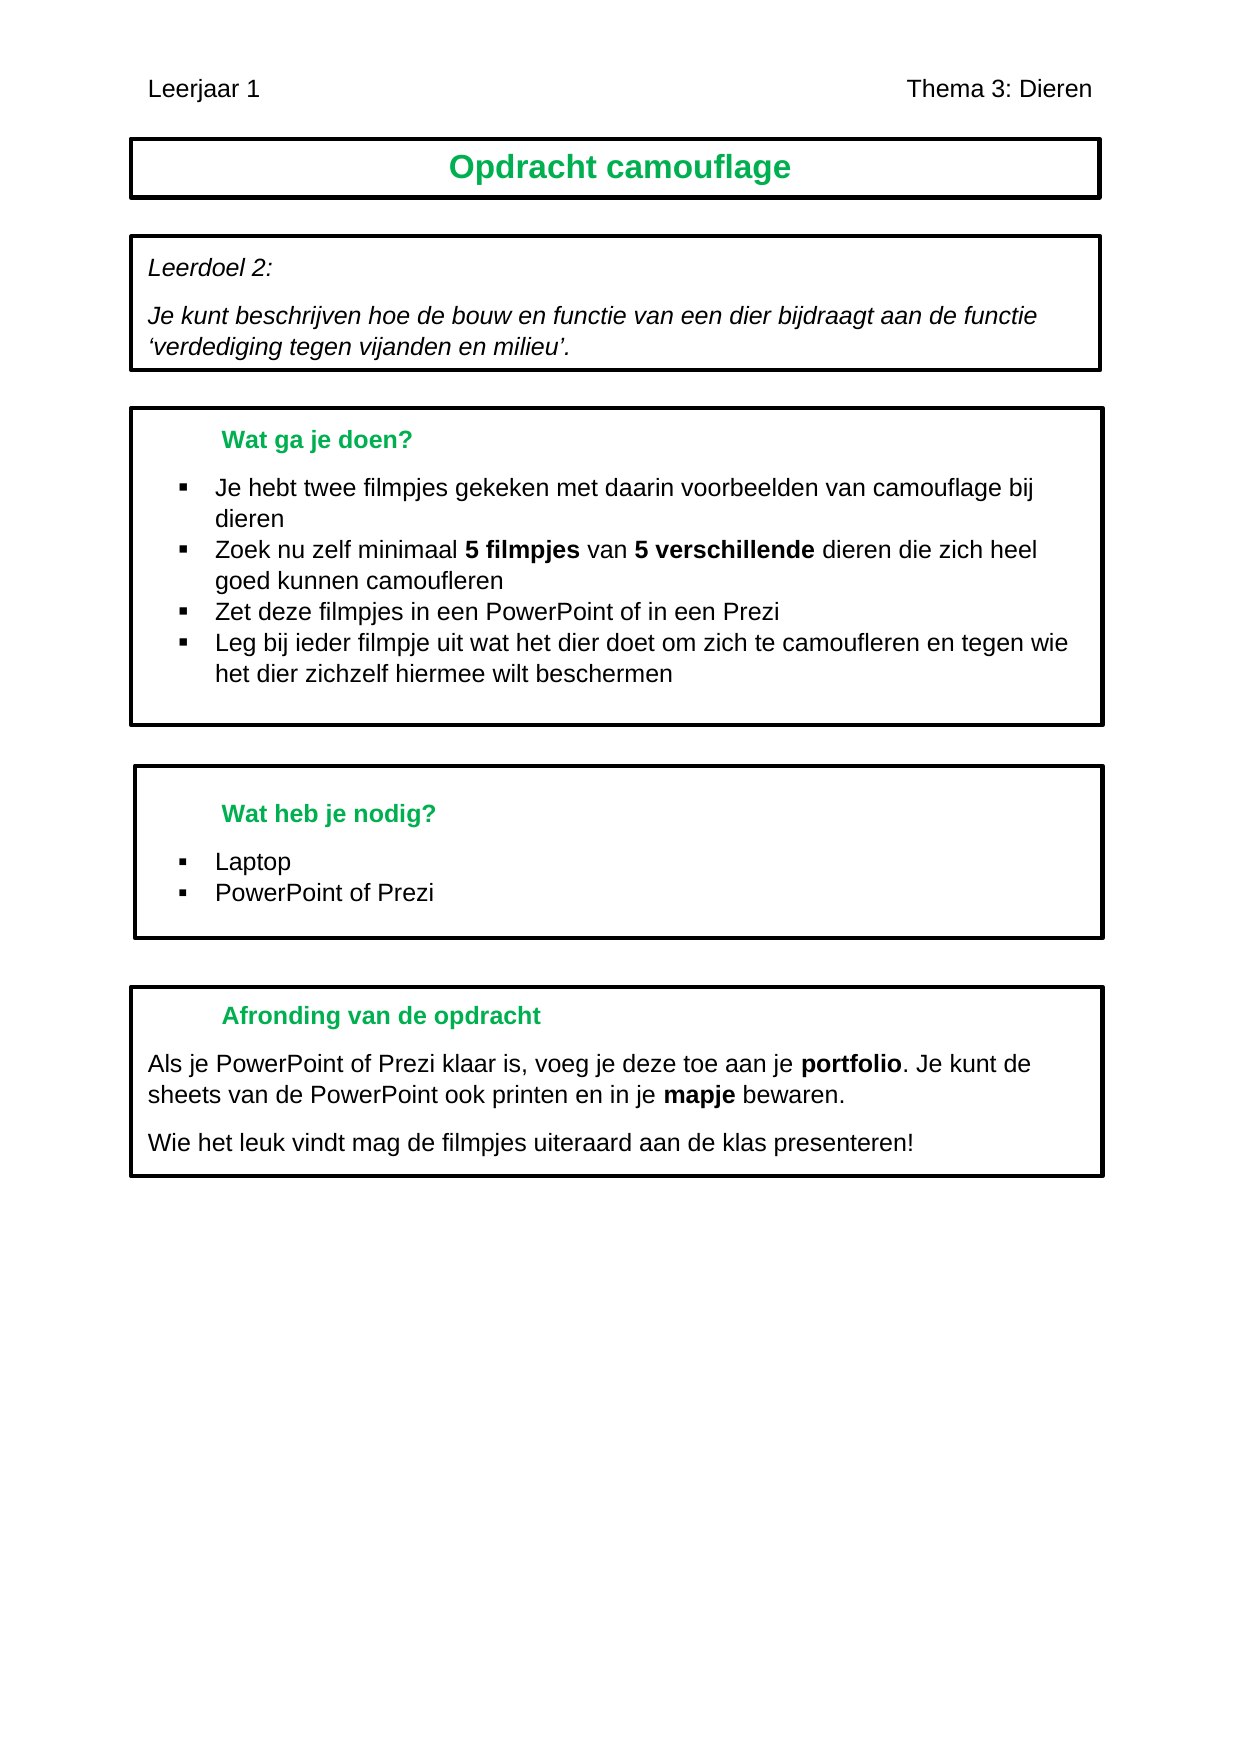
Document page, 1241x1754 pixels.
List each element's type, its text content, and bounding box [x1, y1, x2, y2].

text Wat heb je nodig? [148, 799, 1093, 828]
text Opdracht camouflage [148, 148, 1093, 186]
text Afronding van de opdracht [148, 1001, 1093, 1030]
text Je kunt beschrijven hoe de bouw en functie van een dier bijdraagt aan de functie ‘verdediging tegen vijanden en milieu’. [148, 301, 1093, 361]
text Wie het leuk vindt mag de filmpjes uiteraard aan de klas presenteren! [148, 1127, 1093, 1156]
list PowerPoint of Prezi [177, 878, 1093, 937]
list Zoek nu zelf minimaal 5 filmpjes van 5 verschillende dieren die zich heel goed kunnen camoufleren [177, 535, 1093, 595]
list Je hebt twee filmpjes gekeken met daarin voorbeelden van camouflage bij dieren [177, 473, 1093, 533]
list Laptop [177, 847, 1093, 876]
text Leerdoel 2: [148, 253, 1093, 282]
list Zet deze filmpjes in een PowerPoint of in een Prezi [177, 597, 1093, 626]
text Als je PowerPoint of Prezi klaar is, voeg je deze toe aan je portfolio. Je kunt de sheets van de PowerPoint ook printen en in je mapje bewaren. [148, 1049, 1093, 1108]
list Leg bij ieder filmpje uit wat het dier doet om zich te camoufleren en tegen wie het dier zichzelf hiermee wilt beschermen [177, 628, 1093, 688]
text Wat ga je doen? [148, 425, 1093, 454]
